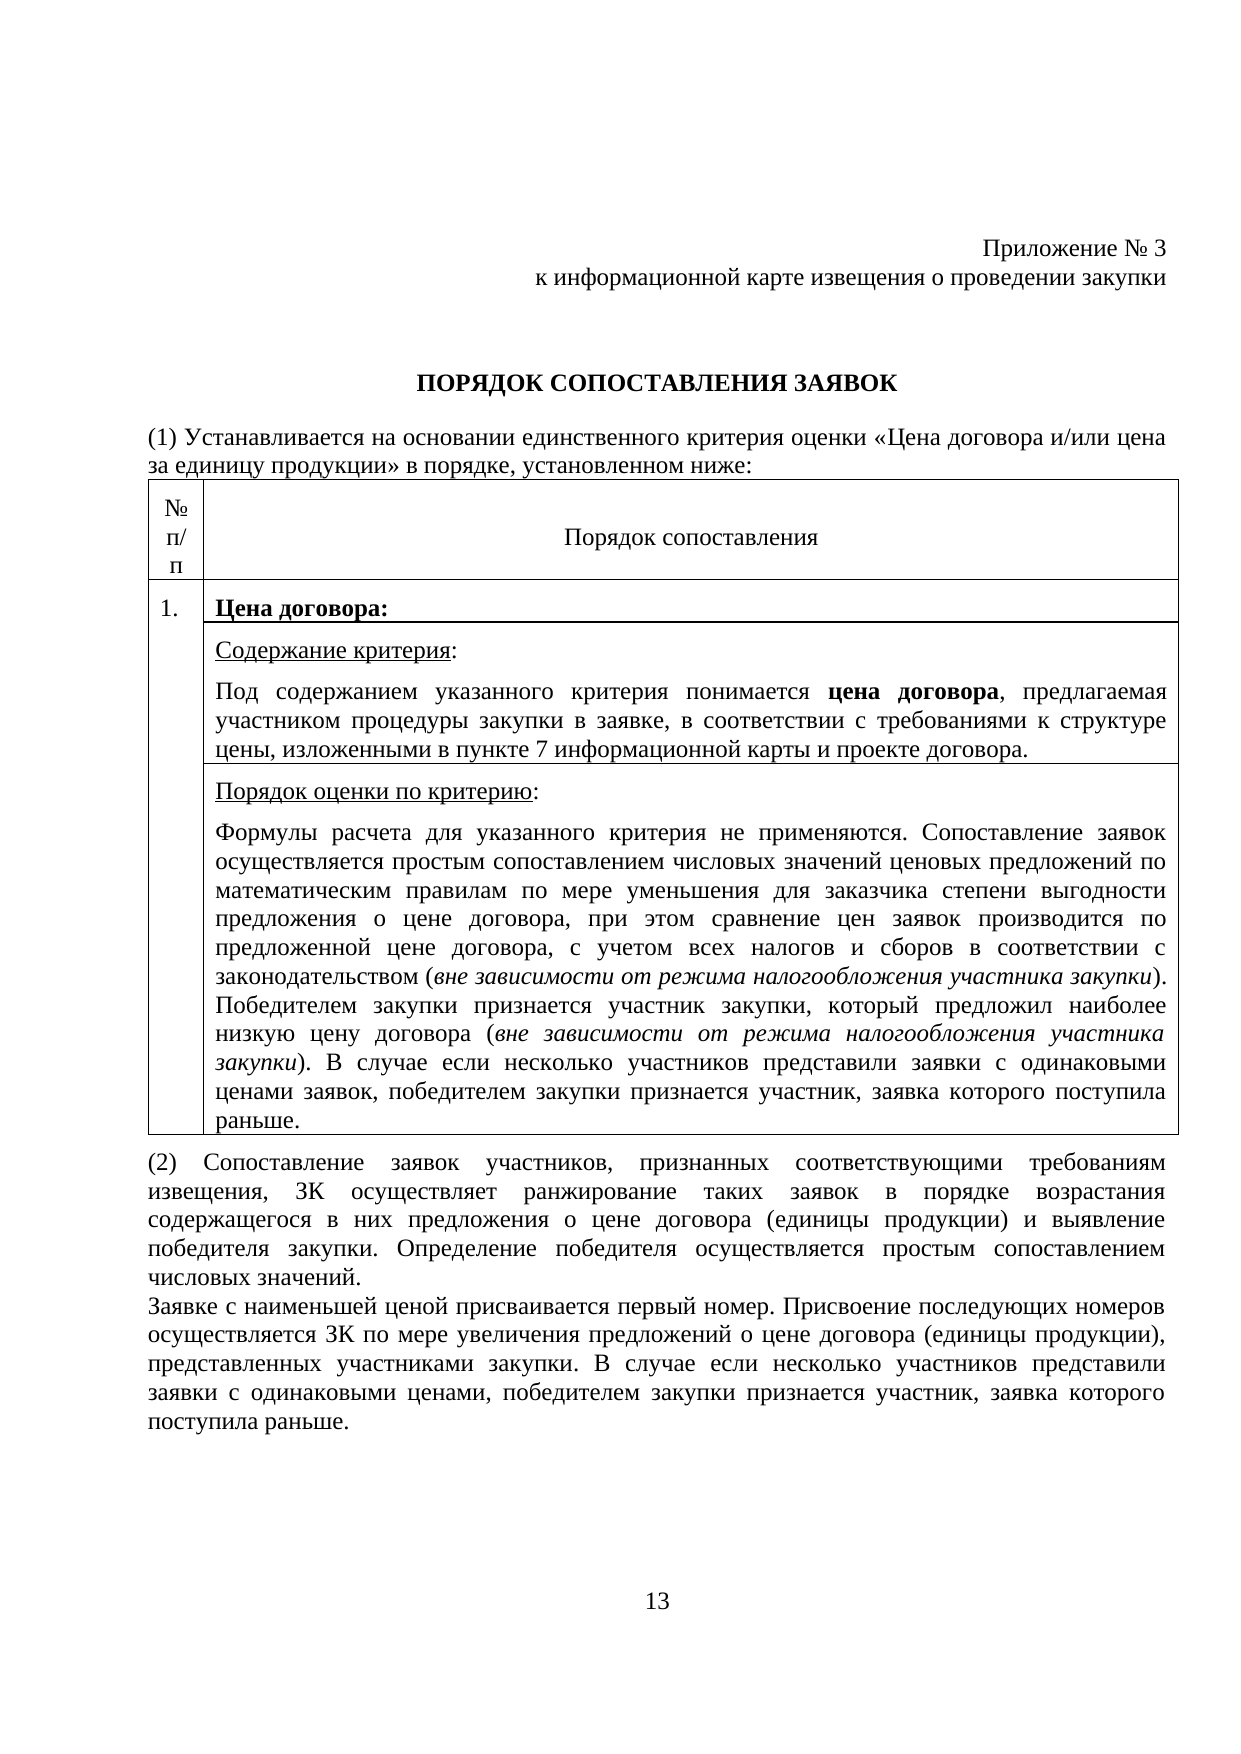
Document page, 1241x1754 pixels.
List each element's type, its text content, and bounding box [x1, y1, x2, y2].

table_cell Содержание критерия: Под содержанием указанного критерия понимается цена договора, предлагаемая участником процедуры закупки в заявке, в соответствии с требованиями к структуре цены, изложенными в пункте 7 информационной карты и проекте договора. [204, 623, 1178, 762]
text ПОРЯДОК СОПОСТАВЛЕНИЯ ЗАЯВОК [148, 368, 1166, 397]
table_cell Цена договора: [204, 580, 1178, 621]
table_header № п/п [149, 480, 203, 579]
table_header Порядок сопоставления [204, 480, 1178, 579]
table_cell [149, 580, 203, 1133]
text (1) Устанавливается на основании единственного критерия оценки «Цена договора и/или цена за единицу продукции» в порядке, установленном ниже: [148, 422, 1166, 479]
table_cell Порядок оценки по критерию: Формулы расчета для указанного критерия не применяются. Сопоставление заявок осуществляется простым сопоставлением числовых значений ценовых предложений по математическим правилам по мере уменьшения для заказчика степени выгодности предложения о цене договора, при этом сравнение цен заявок производится по предложенной цене договора, с учетом всех налогов и сборов в соответствии с законодательством (вне зависимости от режима налогообложения участника закупки). Победителем закупки признается участник закупки, который предложил наиболее низкую цену договора (вне зависимости от режима налогообложения участника закупки). В случае если несколько участников представили заявки с одинаковыми ценами заявок, победителем закупки признается участник, заявка которого поступила раньше. [204, 764, 1178, 1133]
text Приложение № 3 [148, 233, 1166, 262]
text Заявке с наименьшей ценой присваивается первый номер. Присвоение последующих номеров осуществляется ЗК по мере увеличения предложений о цене договора (единицы продукции), представленных участниками закупки. В случае если несколько участников представили заявки с одинаковыми ценами, победителем закупки признается участник, заявка которого поступила раньше. [148, 1291, 1166, 1434]
text к информационной карте извещения о проведении закупки [148, 262, 1166, 291]
text (2) Сопоставление заявок участников, признанных соответствующими требованиям извещения, ЗК осуществляет ранжирование таких заявок в порядке возрастания содержащегося в них предложения о цене договора (единицы продукции) и выявление победителя закупки. Определение победителя осуществляется простым сопоставлением числовых значений. [148, 1147, 1166, 1291]
